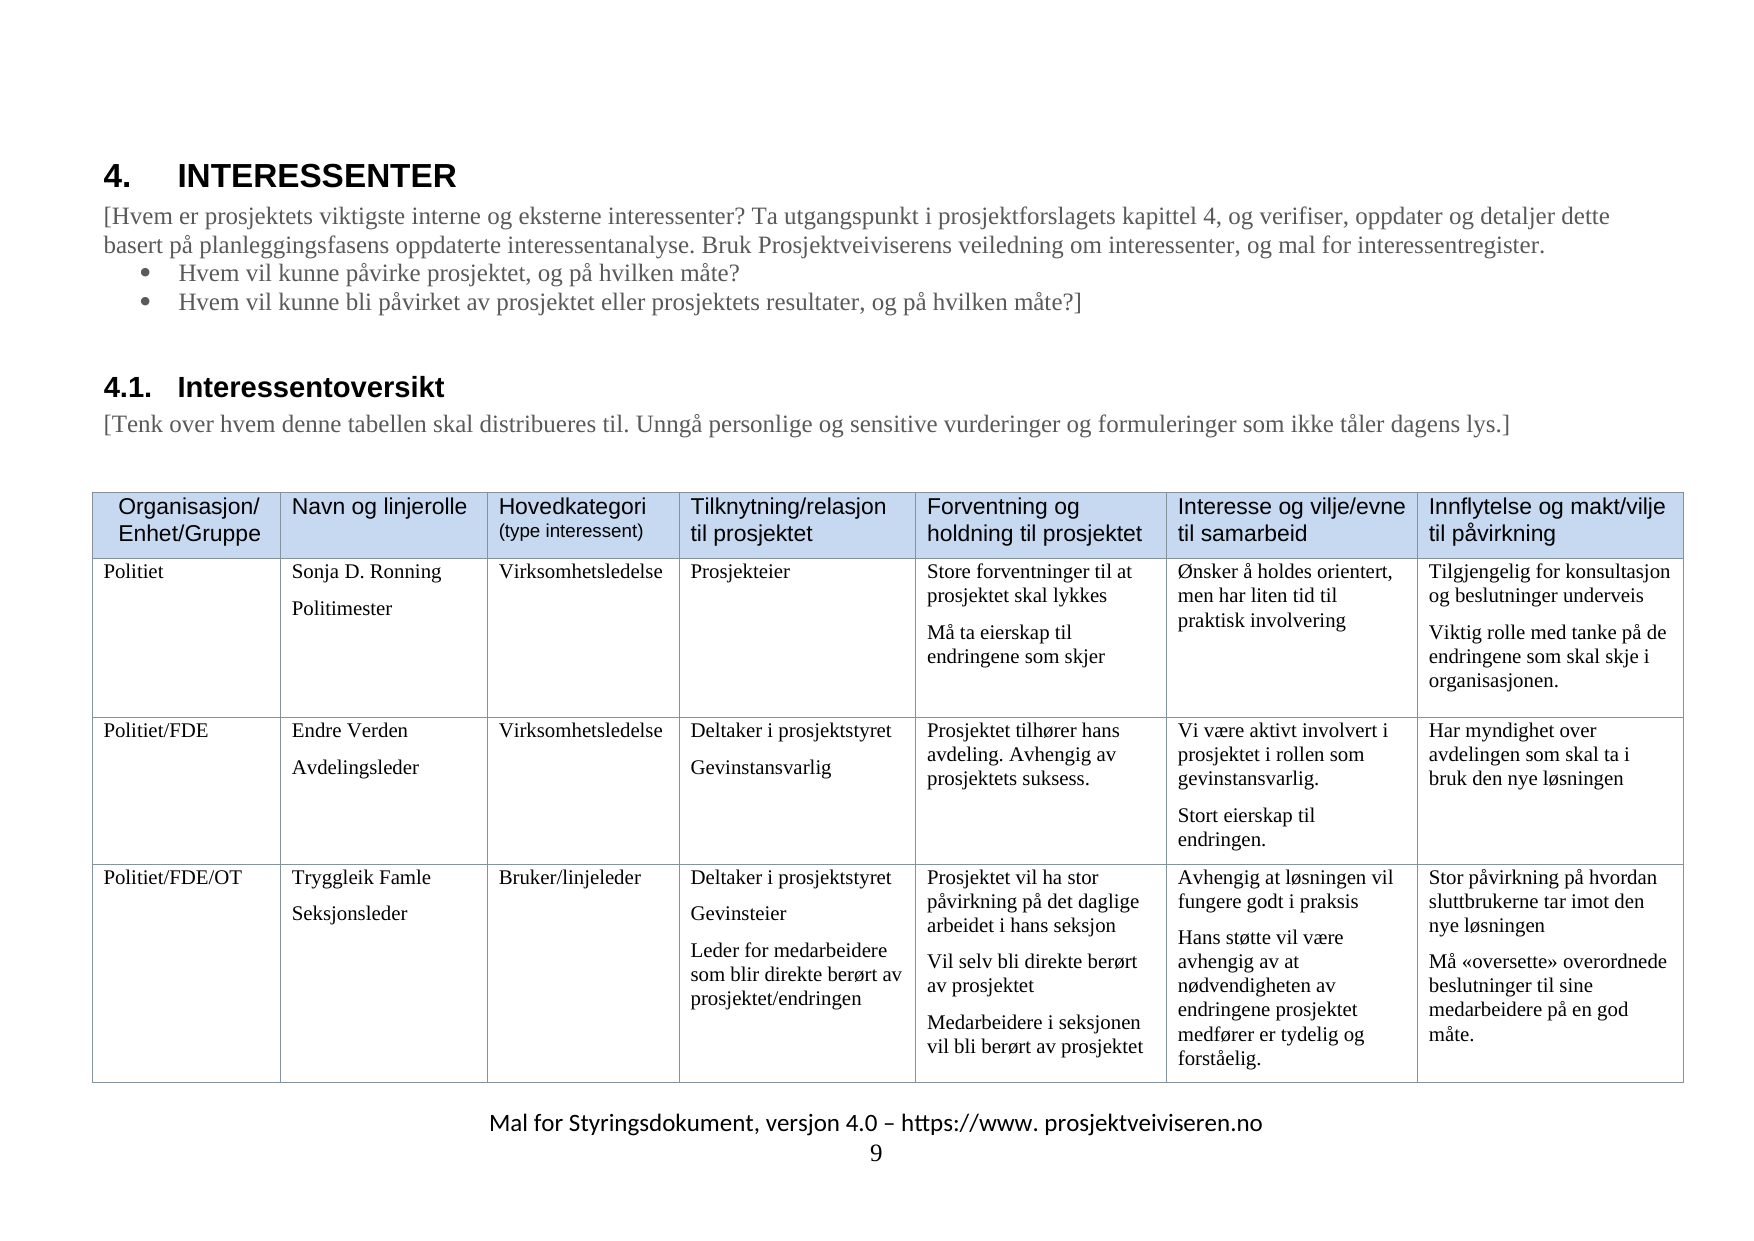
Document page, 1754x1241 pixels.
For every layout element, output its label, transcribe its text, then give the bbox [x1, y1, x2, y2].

table_header Hovedkategori (type interessent) [488, 493, 679, 558]
table_header Forventning og holdning til prosjektet [916, 493, 1166, 558]
list Hvem vil kunne bli påvirket av prosjektet eller prosjektets resultater, og på hvilken måte?] [141, 287, 1649, 316]
table_header Organisasjon/ Enhet/Gruppe [93, 493, 280, 558]
table_cell Endre Verden Avdelingsleder [281, 718, 487, 863]
list Hvem vil kunne påvirke prosjektet, og på hvilken måte? [141, 258, 1649, 287]
table_cell Avhengig at løsningen vil fungere godt i praksis Hans støtte vil være avhengig av at nødvendigheten av endringene prosjektet medfører er tydelig og forståelig. [1167, 865, 1417, 1082]
table_cell Stor påvirkning på hvordan sluttbrukerne tar imot den nye løsningen Må «oversette» overordnede beslutninger til sine medarbeidere på en god måte. [1418, 865, 1683, 1082]
table_header Interesse og vilje/evne til samarbeid [1167, 493, 1417, 558]
table_cell Deltaker i prosjektstyret Gevinstansvarlig [680, 718, 915, 863]
table_cell Har myndighet over avdelingen som skal ta i bruk den nye løsningen [1418, 718, 1683, 863]
table_cell Virksomhetsledelse [488, 718, 679, 863]
text [Hvem er prosjektets viktigste interne og eksterne interessenter? Ta utgangspunkt i prosjektforslagets kapittel 4, og verifiser, oppdater og detaljer dette basert på planleggingsfasens oppdaterte interessentanalyse. Bruk Prosjektveiviserens veiledning om interessenter, og mal for interessentregister. [103, 201, 1649, 258]
table_cell Ønsker å holdes orientert, men har liten tid til praktisk involvering [1167, 559, 1417, 717]
table_cell Politiet/FDE [93, 718, 280, 863]
table_cell Prosjektet tilhører hans avdeling. Avhengig av prosjektets suksess. [916, 718, 1166, 863]
table_cell Politiet [93, 559, 280, 717]
table_cell Vi være aktivt involvert i prosjektet i rollen som gevinstansvarlig. Stort eierskap til endringen. [1167, 718, 1417, 863]
table_cell Prosjekteier [680, 559, 915, 717]
table_cell Virksomhetsledelse [488, 559, 679, 717]
table_cell Sonja D. Ronning Politimester [281, 559, 487, 717]
table_cell Tilgjengelig for konsultasjon og beslutninger underveis Viktig rolle med tanke på de endringene som skal skje i organisasjonen. [1418, 559, 1683, 717]
subtitle Interessenter [103, 156, 1649, 195]
table_cell Bruker/linjeleder [488, 865, 679, 1082]
table_cell Store forventninger til at prosjektet skal lykkes Må ta eierskap til endringene som skjer [916, 559, 1166, 717]
table_header Tilknytning/relasjon til prosjektet [680, 493, 915, 558]
table_cell Deltaker i prosjektstyret Gevinsteier Leder for medarbeidere som blir direkte berørt av prosjektet/endringen [680, 865, 915, 1082]
subtitle Interessentoversikt [103, 370, 1649, 403]
table_cell Politiet/FDE/OT [93, 865, 280, 1082]
text [Tenk over hvem denne tabellen skal distribueres til. Unngå personlige og sensitive vurderinger og formuleringer som ikke tåler dagens lys.] [103, 409, 1649, 438]
table_header Innflytelse og makt/vilje til påvirkning [1418, 493, 1683, 558]
table_header Navn og linjerolle [281, 493, 487, 558]
table_cell Tryggleik Famle Seksjonsleder [281, 865, 487, 1082]
table_cell Prosjektet vil ha stor påvirkning på det daglige arbeidet i hans seksjon Vil selv bli direkte berørt av prosjektet Medarbeidere i seksjonen vil bli berørt av prosjektet [916, 865, 1166, 1082]
